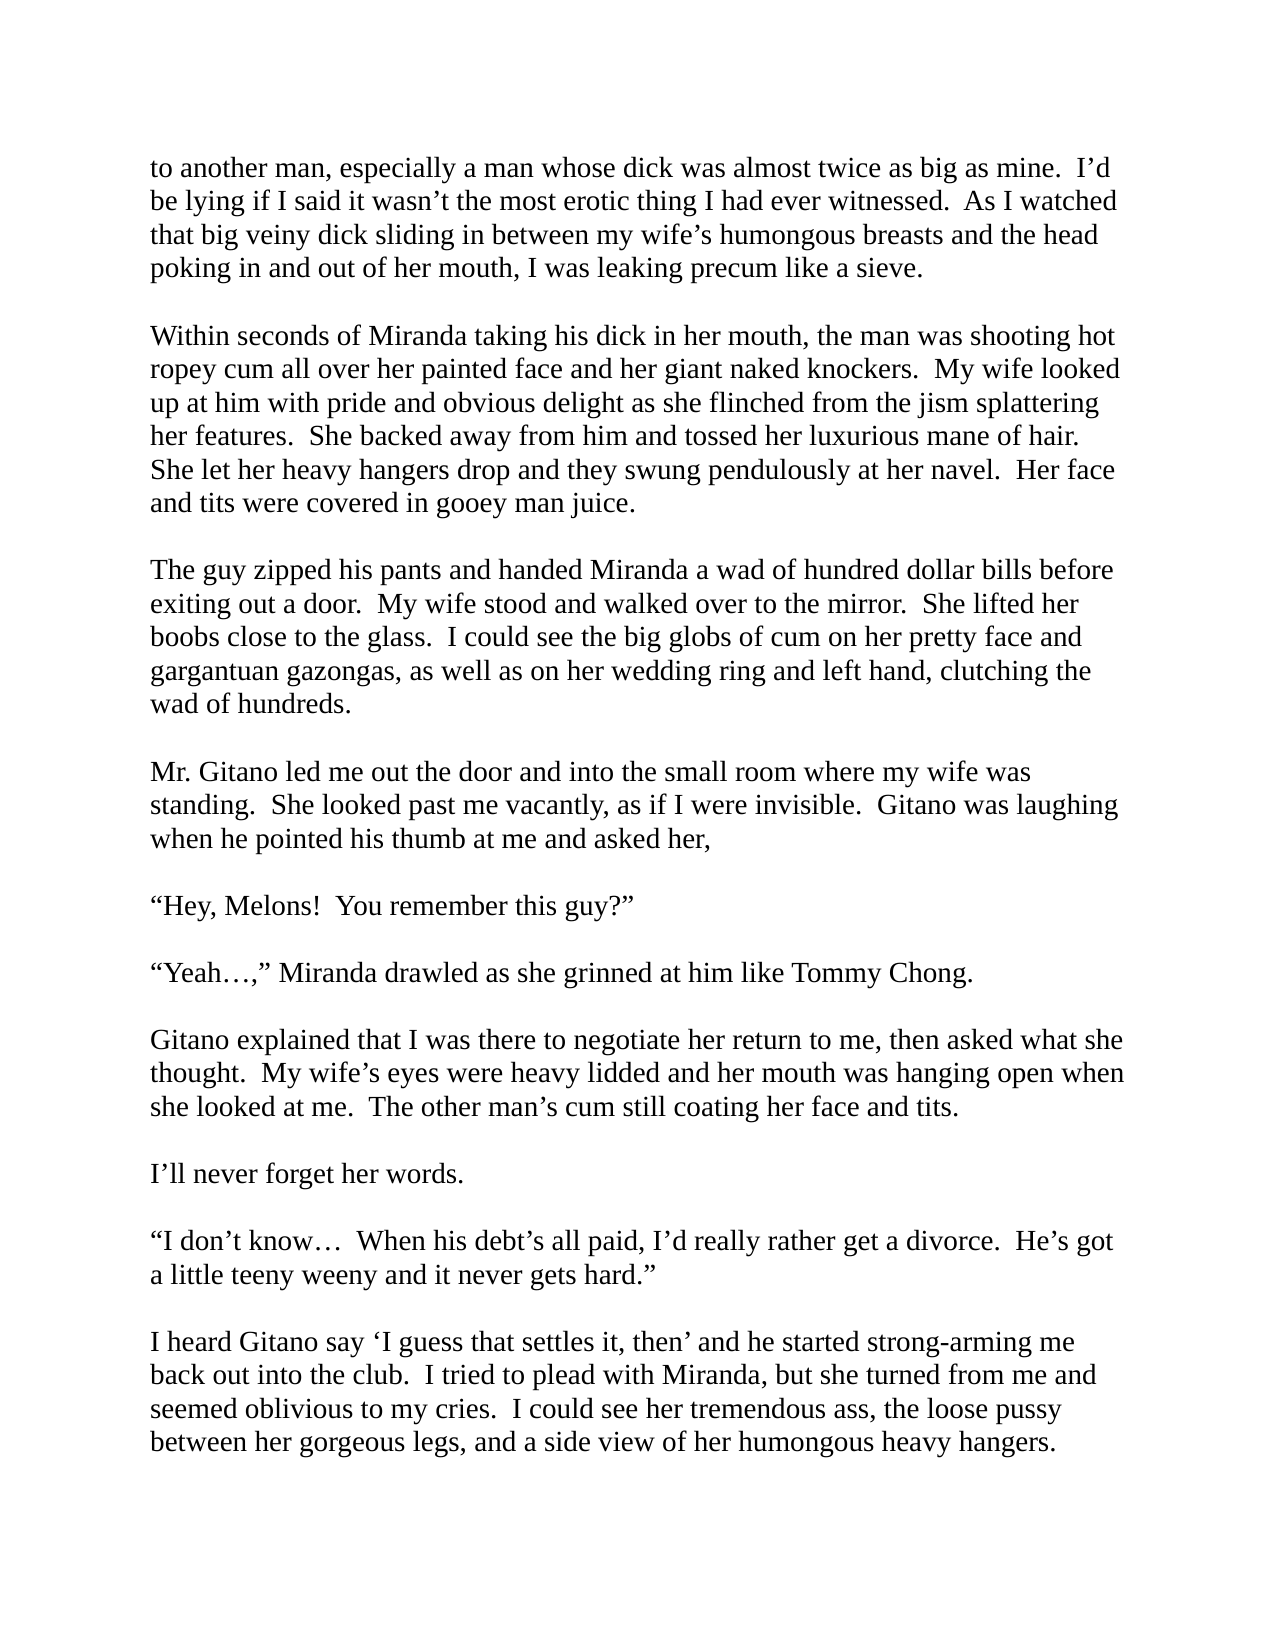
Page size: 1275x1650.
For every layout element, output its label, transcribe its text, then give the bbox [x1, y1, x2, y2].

text I heard Gitano say ‘I guess that settles it, then’ and he started strong-arming me back out into the club. I tried to plead with Miranda, but she turned from me and seemed oblivious to my cries. I could see her tremendous ass, the loose pussy between her gorgeous legs, and a side view of her humongous heavy hangers. [150, 1324, 1125, 1458]
text Mr. Gitano led me out the door and into the small room where my wife was standing. She looked past me vacantly, as if I were invisible. Gitano was laughing when he pointed his thumb at me and asked her, [150, 754, 1125, 854]
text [150, 150, 1125, 284]
text Gitano explained that I was there to negotiate her return to me, then asked what she thought. My wife’s eyes were heavy lidded and her mouth was hanging open when she looked at me. The other man’s cum still coating her face and tits. [150, 1022, 1125, 1123]
text “I don’t know… When his debt’s all paid, I’d really rather get a divorce. He’s got a little teeny weeny and it never gets hard.” [150, 1223, 1125, 1290]
text “Yeah…,” Miranda drawled as she grinned at him like Tommy Chong. [150, 955, 1125, 988]
text I’ll never forget her words. [150, 1156, 1125, 1190]
text The guy zipped his pants and handed Miranda a wad of hundred dollar bills before exiting out a door. My wife stood and walked over to the mirror. She lifted her boobs close to the glass. I could see the big globs of cum on her pretty face and gargantuan gazongas, as well as on her wedding ring and left hand, clutching the wad of hundreds. [150, 552, 1125, 720]
text Within seconds of Miranda taking his dick in her mouth, the man was shooting hot ropey cum all over her painted face and her giant naked knockers. My wife looked up at him with pride and obvious delight as she flinched from the jism splattering her features. She backed away from him and tossed her luxurious mane of hair. She let her heavy hangers drop and they swung pendulously at her navel. Her face and tits were covered in gooey man juice. [150, 318, 1125, 519]
text “Hey, Melons! You remember this guy?” [150, 888, 1125, 921]
